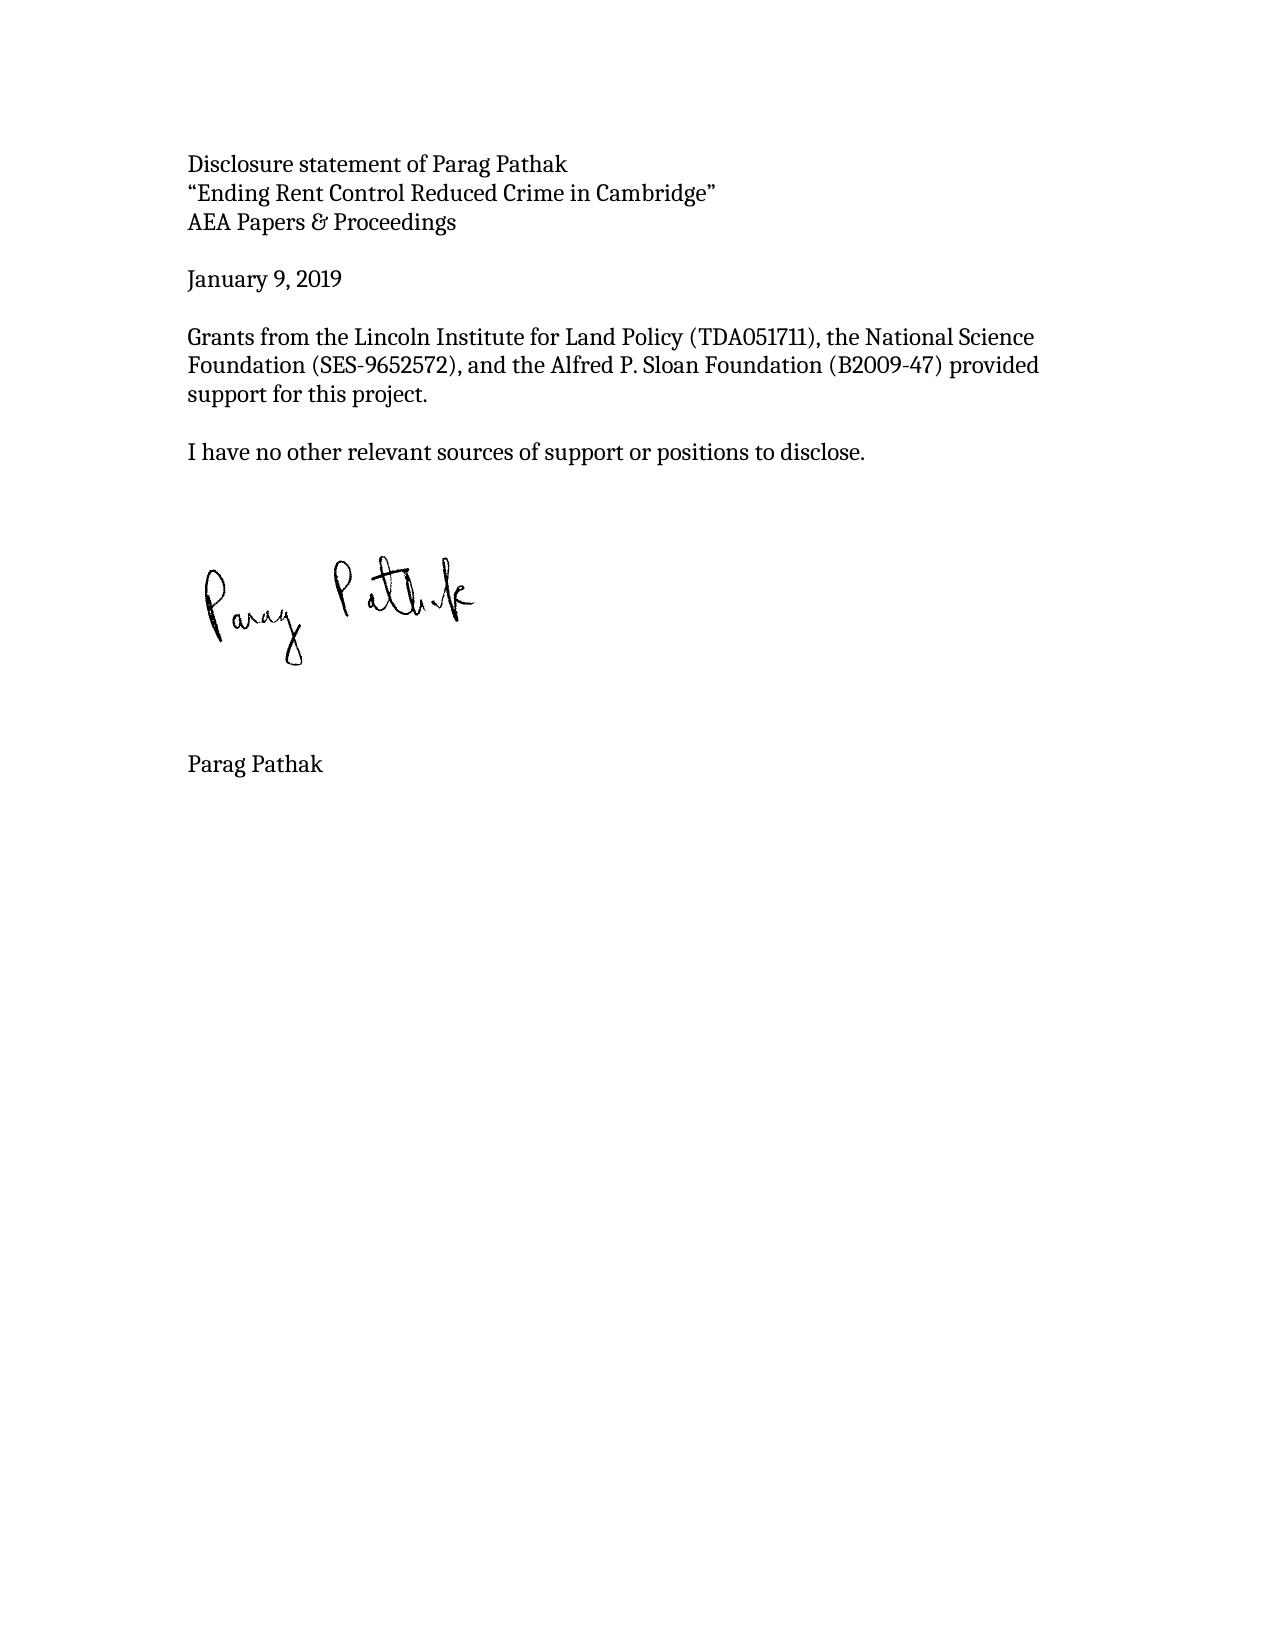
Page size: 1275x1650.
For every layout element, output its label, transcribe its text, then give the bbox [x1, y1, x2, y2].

text “Ending Rent Control Reduced Crime in Cambridge” [187, 179, 1087, 207]
picture [187, 523, 488, 693]
text I have no other relevant sources of support or positions to disclose. [187, 437, 1087, 466]
text January 9, 2019 [187, 265, 1087, 294]
text AEA Papers & Proceedings [187, 207, 1087, 236]
text Disclosure statement of Parag Pathak [187, 150, 1087, 179]
text Parag Pathak [187, 750, 1087, 779]
text Grants from the Lincoln Institute for Land Policy (TDA051711), the National Science Foundation (SES-9652572), and the Alfred P. Sloan Foundation (B2009-47) provided support for this project. [187, 322, 1087, 409]
